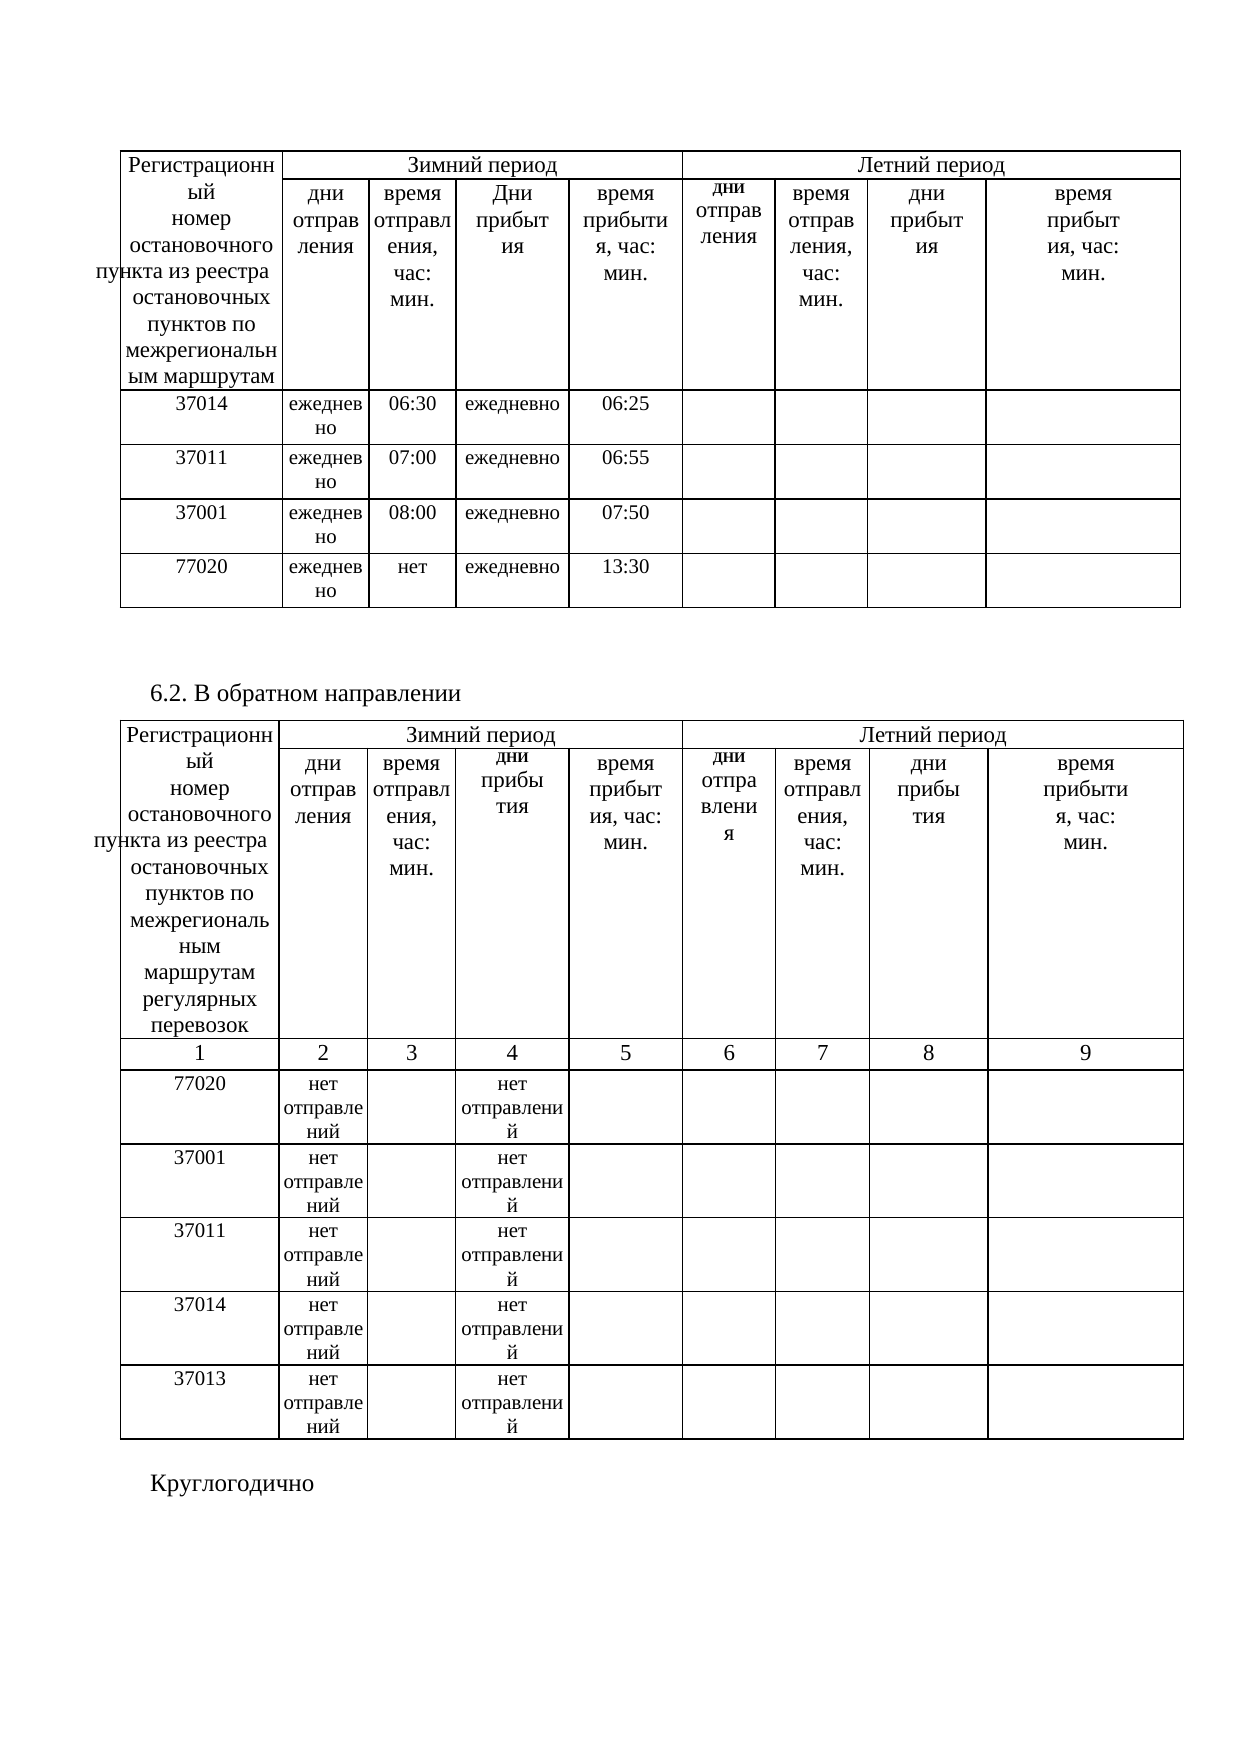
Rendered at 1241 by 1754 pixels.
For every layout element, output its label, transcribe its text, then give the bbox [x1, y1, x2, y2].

table_cell [570, 1366, 682, 1438]
table_header Зимний период [280, 721, 682, 747]
table_cell 13:30 [570, 554, 682, 607]
table_cell ДНИ отправ ления [683, 180, 774, 389]
table_cell 9 [989, 1039, 1183, 1069]
table_cell [776, 1292, 869, 1364]
table_cell ДНИ отпра влени я [683, 749, 775, 1037]
table_cell 77020 [121, 554, 282, 607]
table_cell нет отправлений [456, 1366, 568, 1438]
table_cell время прибыти я, час: мин. [989, 749, 1183, 1037]
table_cell 37011 [121, 445, 282, 498]
table_cell 06:30 [370, 391, 455, 444]
table_cell нет отправлений [280, 1292, 367, 1364]
table_cell [870, 1071, 987, 1143]
table_cell 37014 [121, 1292, 278, 1364]
table_header Летний период [683, 721, 1183, 747]
table_cell 06:55 [570, 445, 682, 498]
table_cell [776, 391, 867, 444]
table_cell [870, 1145, 987, 1217]
table_cell ежедневно [283, 500, 368, 552]
table_cell нет отправлений [456, 1071, 568, 1143]
table_cell нет отправлений [280, 1218, 367, 1291]
table_cell [368, 1071, 455, 1143]
table_cell время отправ ления, час: мин. [776, 180, 867, 389]
table_cell 37011 [121, 1218, 278, 1291]
table_cell нет отправлений [280, 1145, 367, 1217]
table_cell [989, 1145, 1183, 1217]
table_cell ежедневно [283, 554, 368, 607]
table_cell [683, 500, 774, 552]
table_cell дни прибы тия [870, 749, 987, 1037]
table_cell [989, 1292, 1183, 1364]
table_cell [683, 554, 774, 607]
table_cell [683, 1292, 775, 1364]
table_cell 8 [870, 1039, 987, 1069]
table_cell Дни прибыт ия [457, 180, 568, 389]
table_cell [987, 500, 1180, 552]
table_cell [776, 1145, 869, 1217]
table_cell [683, 1071, 775, 1143]
table_cell дни прибыт ия [868, 180, 985, 389]
table_cell [870, 1218, 987, 1291]
table_cell нет отправлений [456, 1292, 568, 1364]
table_cell ежедневно [457, 554, 568, 607]
table_cell [868, 554, 985, 607]
table_cell дни отправ ления [283, 180, 368, 389]
table_cell [683, 1366, 775, 1438]
text 6.2. В обратном направлении [150, 678, 1090, 707]
table_cell [683, 1145, 775, 1217]
table_header Летний период [683, 152, 1180, 178]
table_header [121, 152, 282, 389]
table_cell 3 [368, 1039, 455, 1069]
table_cell время отправл ения, час: мин. [776, 749, 869, 1037]
table_cell время прибыт ия, час: мин. [987, 180, 1180, 389]
table_cell нет отправлений [456, 1218, 568, 1291]
table_header Зимний период [283, 152, 682, 178]
table_cell 1 [121, 1039, 278, 1069]
table_cell ежедневно [457, 445, 568, 498]
table_cell 2 [280, 1039, 367, 1069]
table_cell время отправл ения, час: мин. [370, 180, 455, 389]
table_cell 7 [776, 1039, 869, 1069]
table_cell 37014 [121, 391, 282, 444]
table_cell [368, 1366, 455, 1438]
table_cell [570, 1292, 682, 1364]
table_cell [368, 1218, 455, 1291]
table_cell ежедневно [457, 500, 568, 552]
table_header Регистрационный номер остановочного пункта из реестра остановочных пунктов по межрегиональным маршрутам регулярных перевозок [121, 721, 278, 1037]
table_cell 37013 [121, 1366, 278, 1438]
table_cell нет [370, 554, 455, 607]
table_cell [776, 1218, 869, 1291]
table_cell [987, 445, 1180, 498]
table_cell [776, 445, 867, 498]
text Круглогодично [150, 1468, 1090, 1497]
table_cell [776, 1071, 869, 1143]
table_cell [776, 500, 867, 552]
table_cell время прибыти я, час: мин. [570, 180, 682, 389]
table_cell [870, 1366, 987, 1438]
table_cell 07:50 [570, 500, 682, 552]
table_cell нет отправлений [280, 1366, 367, 1438]
table_cell нет отправлений [456, 1145, 568, 1217]
table_cell 6 [683, 1039, 775, 1069]
table_cell [868, 445, 985, 498]
table_cell [570, 1145, 682, 1217]
table_cell [570, 1218, 682, 1291]
table_cell [870, 1292, 987, 1364]
table_cell ежедневно [283, 445, 368, 498]
table_cell 08:00 [370, 500, 455, 552]
table_cell 37001 [121, 1145, 278, 1217]
table_cell [868, 500, 985, 552]
table_cell 77020 [121, 1071, 278, 1143]
table_cell 06:25 [570, 391, 682, 444]
table_cell [987, 391, 1180, 444]
table_cell [987, 554, 1180, 607]
table_cell время прибыт ия, час: мин. [570, 749, 682, 1037]
table_cell 07:00 [370, 445, 455, 498]
table_cell нет отправлений [280, 1071, 367, 1143]
table_cell [776, 1366, 869, 1438]
table_cell [683, 1218, 775, 1291]
table_cell [368, 1292, 455, 1364]
table_cell 37001 [121, 500, 282, 552]
table_cell 4 [456, 1039, 568, 1069]
table_cell время отправл ения, час: мин. [368, 749, 455, 1037]
table_cell 5 [570, 1039, 682, 1069]
table_cell [989, 1218, 1183, 1291]
table_cell [683, 391, 774, 444]
table_cell ДНИ прибы тия [456, 749, 568, 1037]
table_cell дни отправ ления [280, 749, 367, 1037]
table_cell [868, 391, 985, 444]
table_cell [368, 1145, 455, 1217]
table_cell [570, 1071, 682, 1143]
table_cell [776, 554, 867, 607]
table_cell ежедневно [283, 391, 368, 444]
table_cell ежедневно [457, 391, 568, 444]
table_cell [989, 1071, 1183, 1143]
table_cell [683, 445, 774, 498]
table_cell [989, 1366, 1183, 1438]
